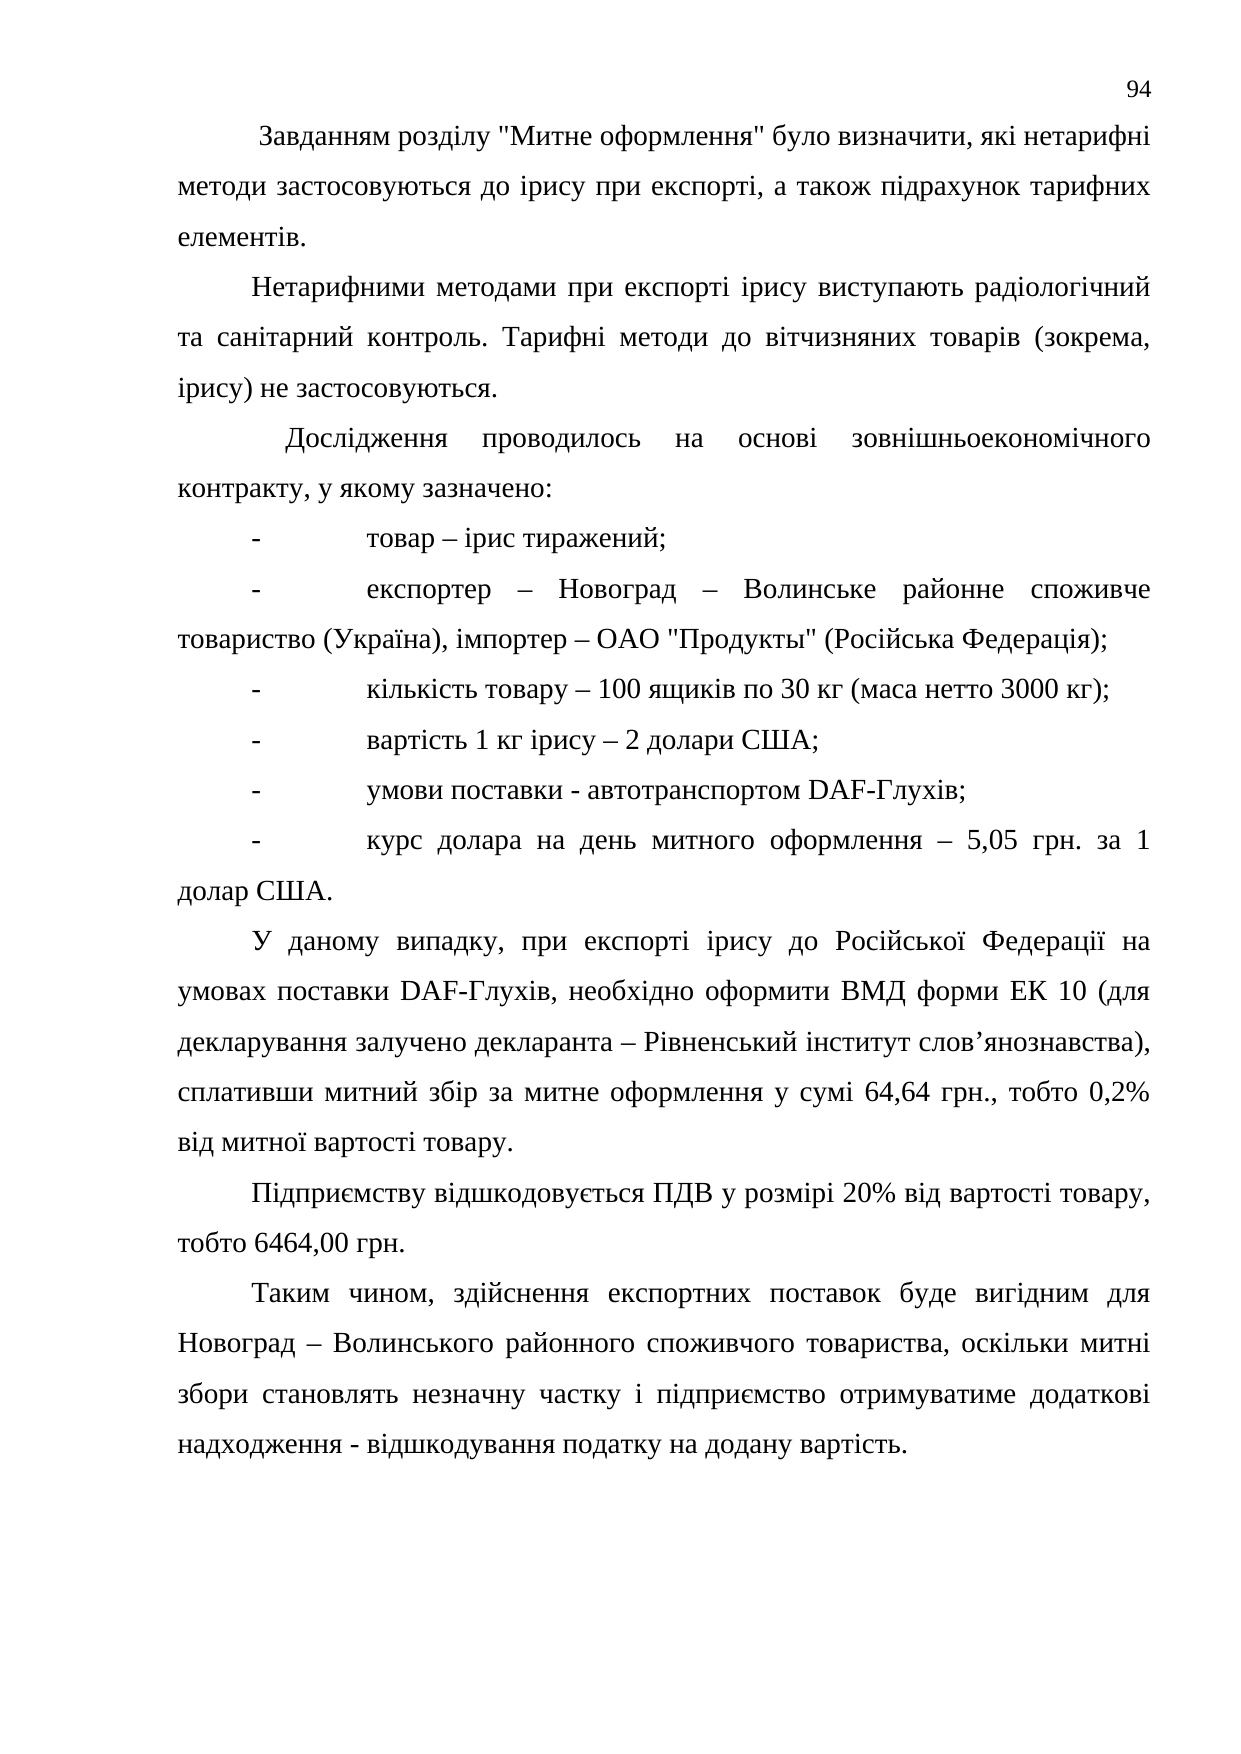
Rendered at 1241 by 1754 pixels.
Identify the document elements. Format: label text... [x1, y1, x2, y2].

text Дослідження проводилось на основі зовнішньоекономічного контракту, у якому зазначено: [177, 420, 1152, 504]
text Нетарифними методами при експорті ірису виступають радіологічний та санітарний контроль. Тарифні методи до вітчизняних товарів (зокрема, ірису) не застосовуються. [177, 269, 1152, 403]
list курс долара на день митного оформлення – 5,05 грн. за 1 долар США. [177, 822, 1152, 906]
text Завданням розділу "Митне оформлення" було визначити, які нетарифні методи застосовуються до ірису при експорті, а також підрахунок тарифних елементів. [177, 118, 1152, 252]
list кількість товару – 100 ящиків по 30 кг (маса нетто 3000 кг); [177, 672, 1152, 705]
text У даному випадку, при експорті ірису до Російської Федерації на умовах поставки DAF-Глухів, необхідно оформити ВМД форми ЕК 10 (для декларування залучено декларанта – Рівненський інститут слов’янознавства), сплативши митний збір за митне оформлення у сумі 64,64 грн., тобто 0,2% від митної вартості товару. [177, 923, 1152, 1158]
list умови поставки - автотранспортом DAF-Глухів; [177, 772, 1152, 806]
list експортер – Новоград – Волинське районне споживче товариство (Україна), імпортер – ОАО "Продукты" (Російська Федерація); [177, 571, 1152, 655]
list товар – ірис тиражений; [177, 521, 1152, 554]
list вартість 1 кг ірису – 2 долари США; [177, 722, 1152, 755]
text Підприємству відшкодовується ПДВ у розмірі 20% від вартості товару, тобто 6464,00 грн. [177, 1175, 1152, 1258]
text Таким чином, здійснення експортних поставок буде вигідним для Новоград – Волинського районного споживчого товариства, оскільки митні збори становлять незначну частку і підприємство отримуватиме додаткові надходження - відшкодування податку на додану вартість. [177, 1275, 1152, 1460]
